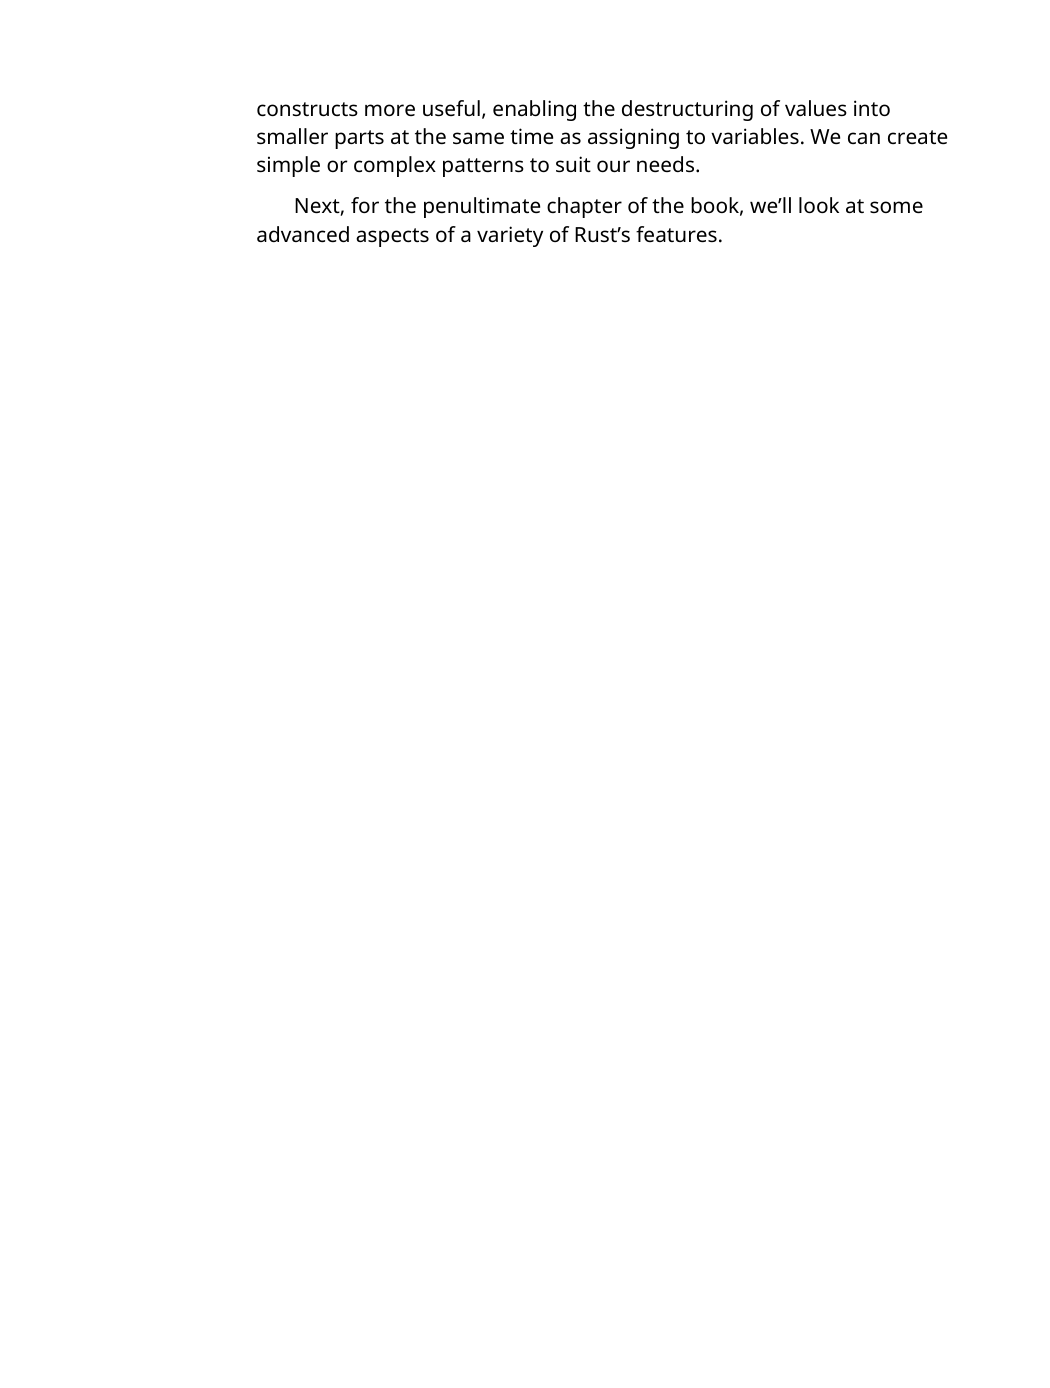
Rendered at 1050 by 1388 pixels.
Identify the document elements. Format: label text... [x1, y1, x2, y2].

text Next, for the penultimate chapter of the book, we’ll look at some advanced aspects of a variety of Rust’s features. [256, 192, 950, 248]
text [256, 94, 950, 179]
